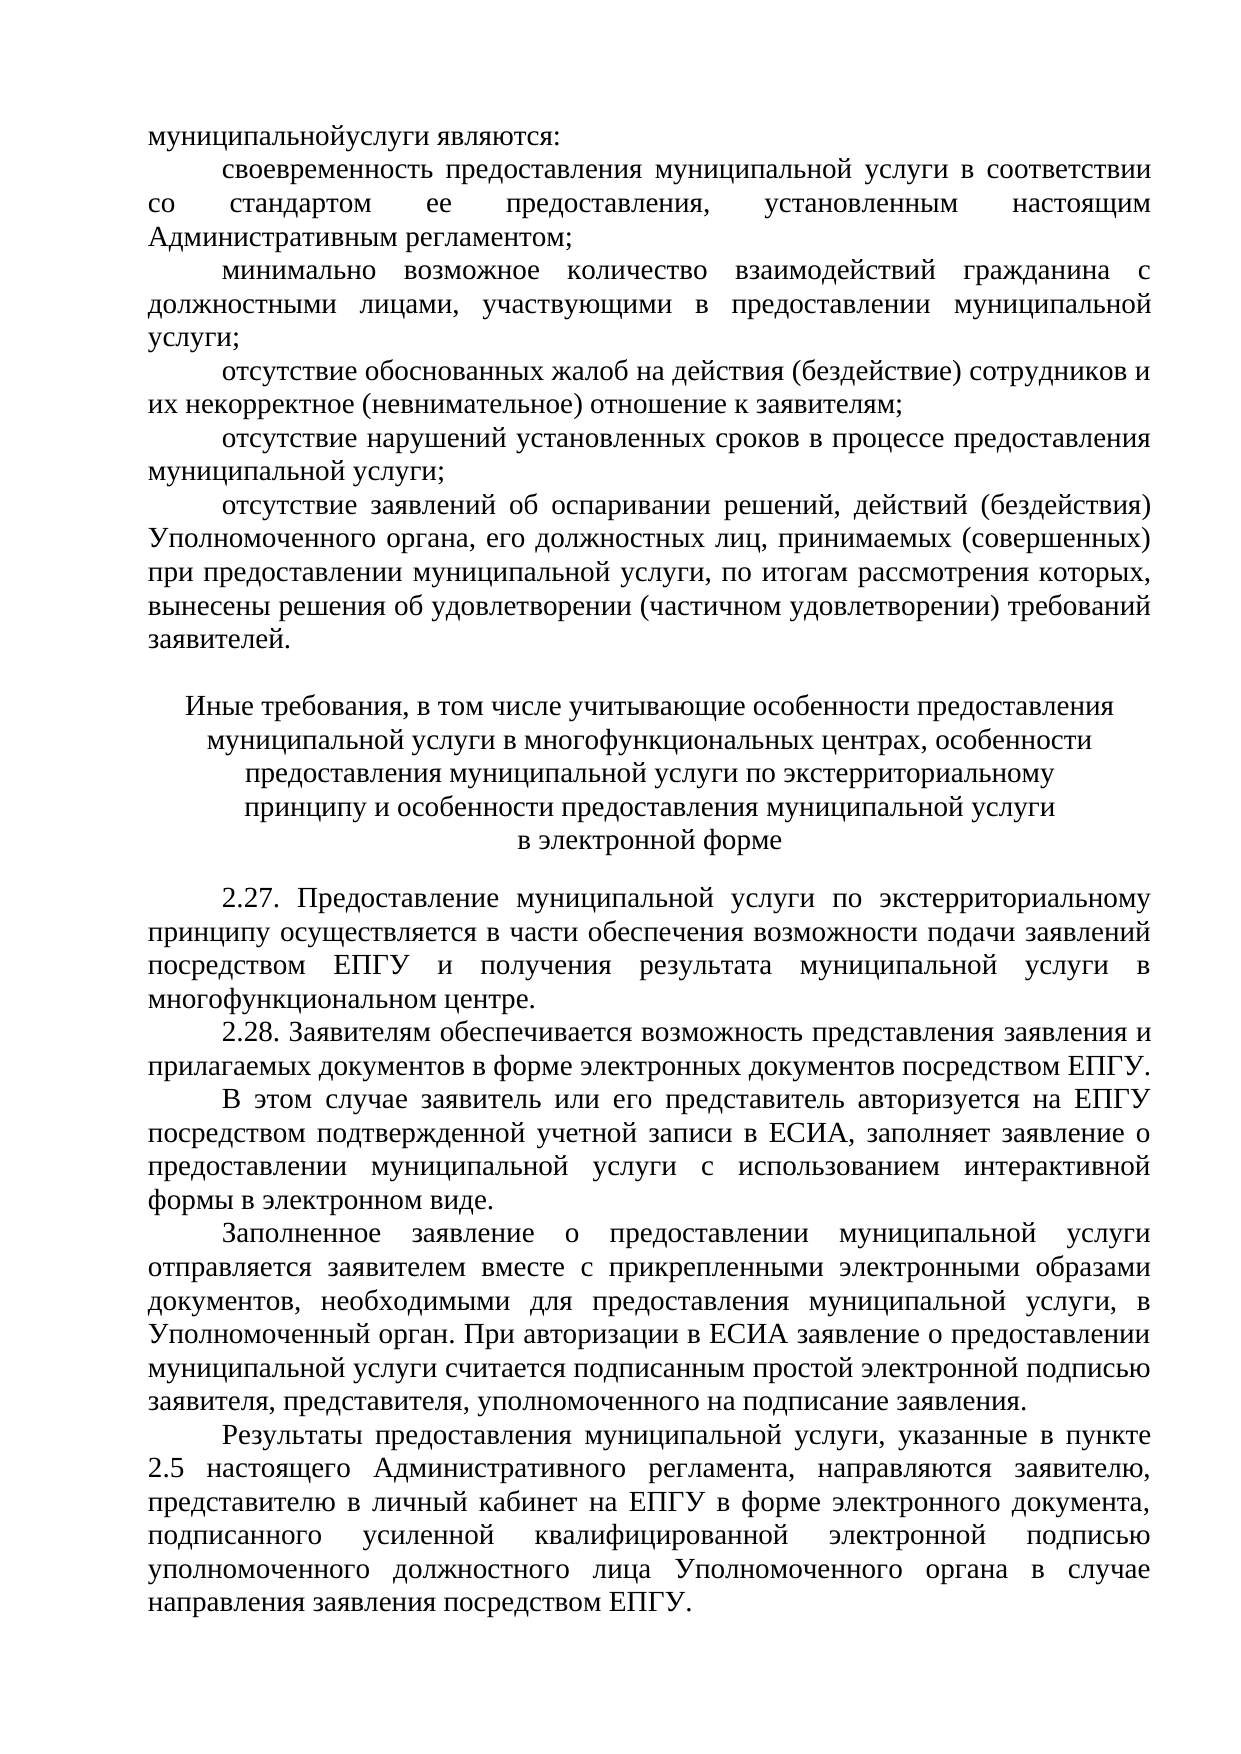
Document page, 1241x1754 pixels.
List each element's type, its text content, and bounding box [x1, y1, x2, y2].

text В этом случае заявитель или его представитель авторизуется на ЕПГУ посредством подтвержденной учетной записи в ЕСИА, заполняет заявление о предоставлении муниципальной услуги с использованием интерактивной формы в электронном виде. [148, 1081, 1152, 1216]
text минимально возможное количество взаимодействий гражданина с должностными лицами, участвующими в предоставлении муниципальной услуги; [148, 252, 1152, 353]
text отсутствие заявлений об оспаривании решений, действий (бездействия) Уполномоченного органа, его должностных лиц, принимаемых (совершенных) при предоставлении муниципальной услуги, по итогам рассмотрения которых, вынесены решения об удовлетворении (частичном удовлетворении) требований заявителей. [148, 487, 1152, 655]
text 2.28. Заявителям обеспечивается возможность представления заявления и прилагаемых документов в форме электронных документов посредством ЕПГУ. [148, 1014, 1152, 1081]
text принципу и особенности предоставления муниципальной услуги [148, 789, 1152, 822]
text своевременность предоставления муниципальной услуги в соответствии со стандартом ее предоставления, установленным настоящим Административным регламентом; [148, 152, 1152, 252]
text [148, 118, 1152, 152]
text в электронной форме [148, 822, 1152, 856]
text 2.27. Предоставление муниципальной услуги по экстерриториальному принципу осуществляется в части обеспечения возможности подачи заявлений посредством ЕПГУ и получения результата муниципальной услуги в многофункциональном центре. [148, 880, 1152, 1014]
text Заполненное заявление о предоставлении муниципальной услуги отправляется заявителем вместе с прикрепленными электронными образами документов, необходимыми для предоставления муниципальной услуги, в Уполномоченный орган. При авторизации в ЕСИА заявление о предоставлении муниципальной услуги считается подписанным простой электронной подписью заявителя, представителя, уполномоченного на подписание заявления. [148, 1216, 1152, 1417]
text отсутствие нарушений установленных сроков в процессе предоставления муниципальной услуги; [148, 420, 1152, 487]
text отсутствие обоснованных жалоб на действия (бездействие) сотрудников и их некорректное (невнимательное) отношение к заявителям; [148, 353, 1152, 420]
text Результаты предоставления муниципальной услуги, указанные в пункте 2.5 настоящего Административного регламента, направляются заявителю, представителю в личный кабинет на ЕПГУ в форме электронного документа, подписанного усиленной квалифицированной электронной подписью уполномоченного должностного лица Уполномоченного органа в случае направления заявления посредством ЕПГУ. [148, 1417, 1152, 1618]
text Иные требования, в том числе учитывающие особенности предоставления муниципальной услуги в многофункциональных центрах, особенности предоставления муниципальной услуги по экстерриториальному [148, 688, 1152, 789]
